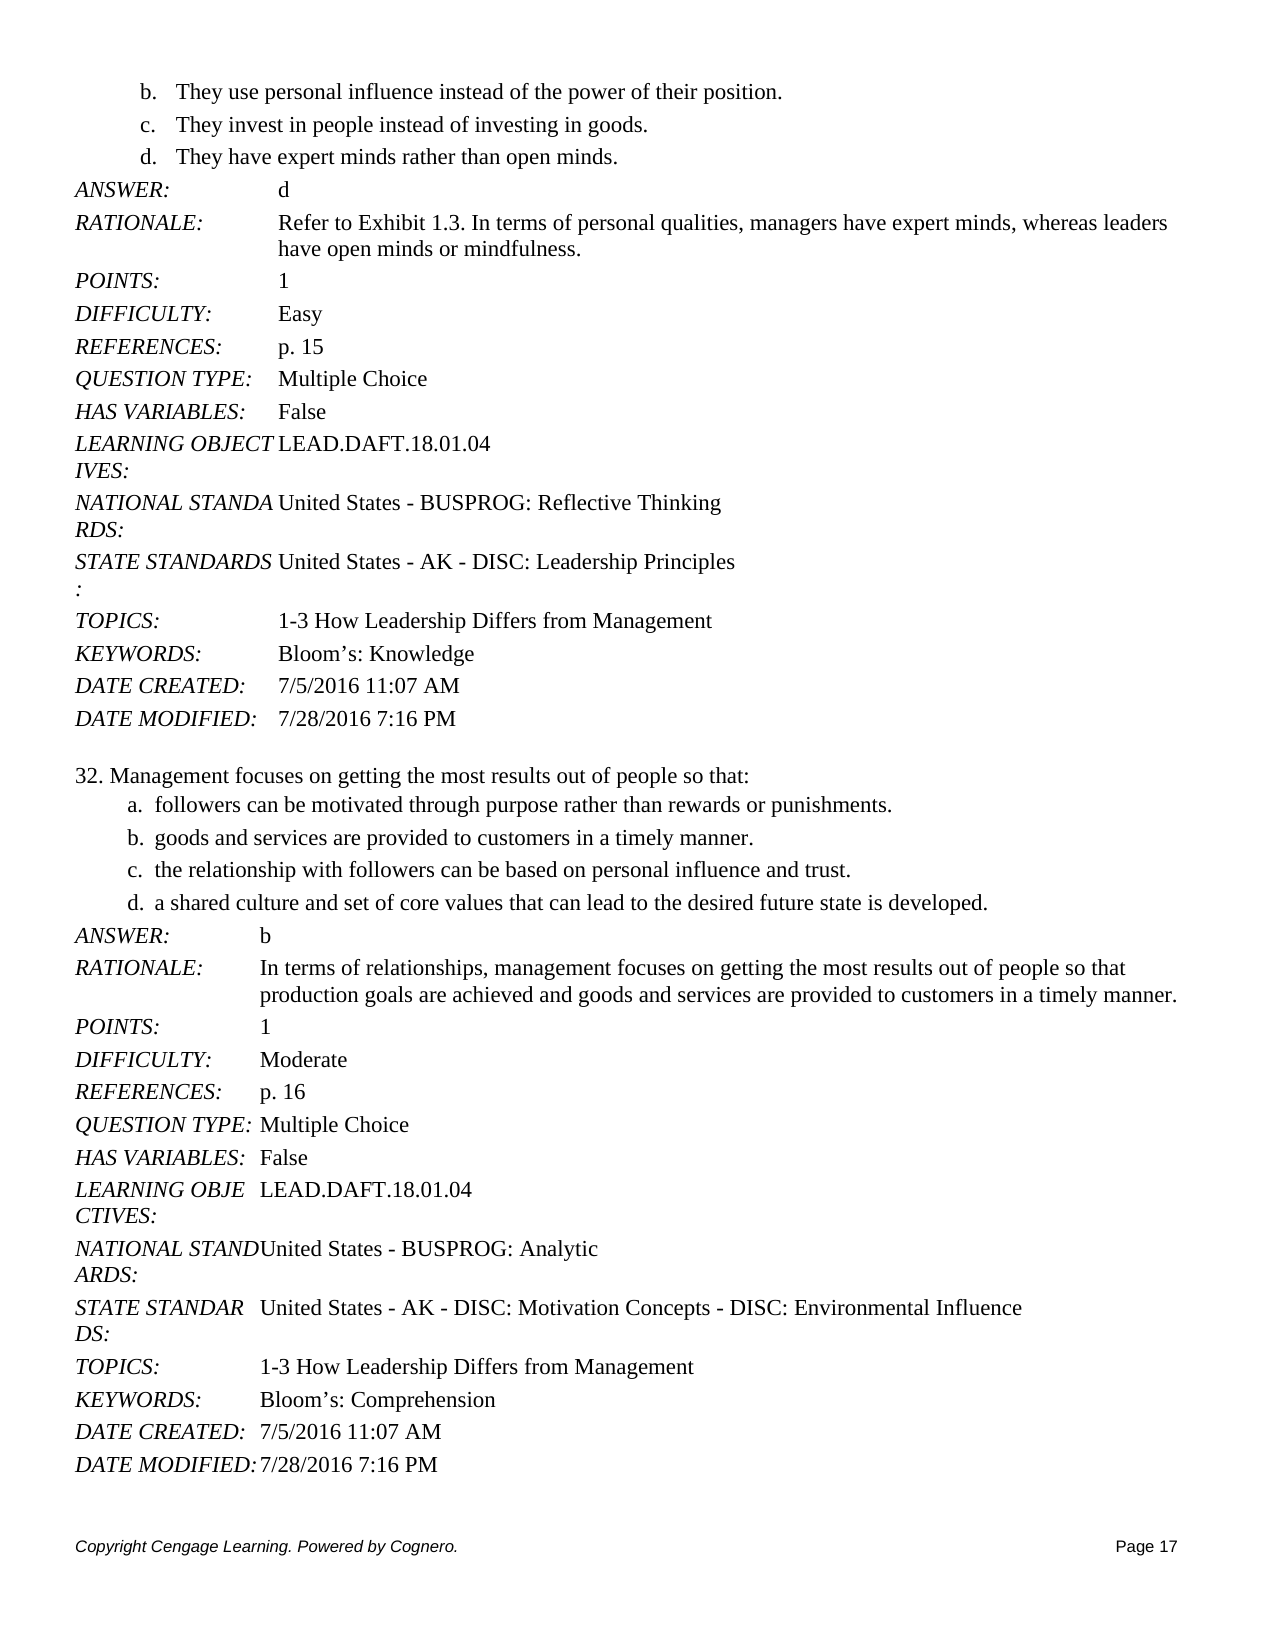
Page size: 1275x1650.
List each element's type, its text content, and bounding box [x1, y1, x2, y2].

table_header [75, 75, 1200, 735]
table_header 32. Management focuses on getting the most results out of people so that: [75, 762, 1200, 1507]
